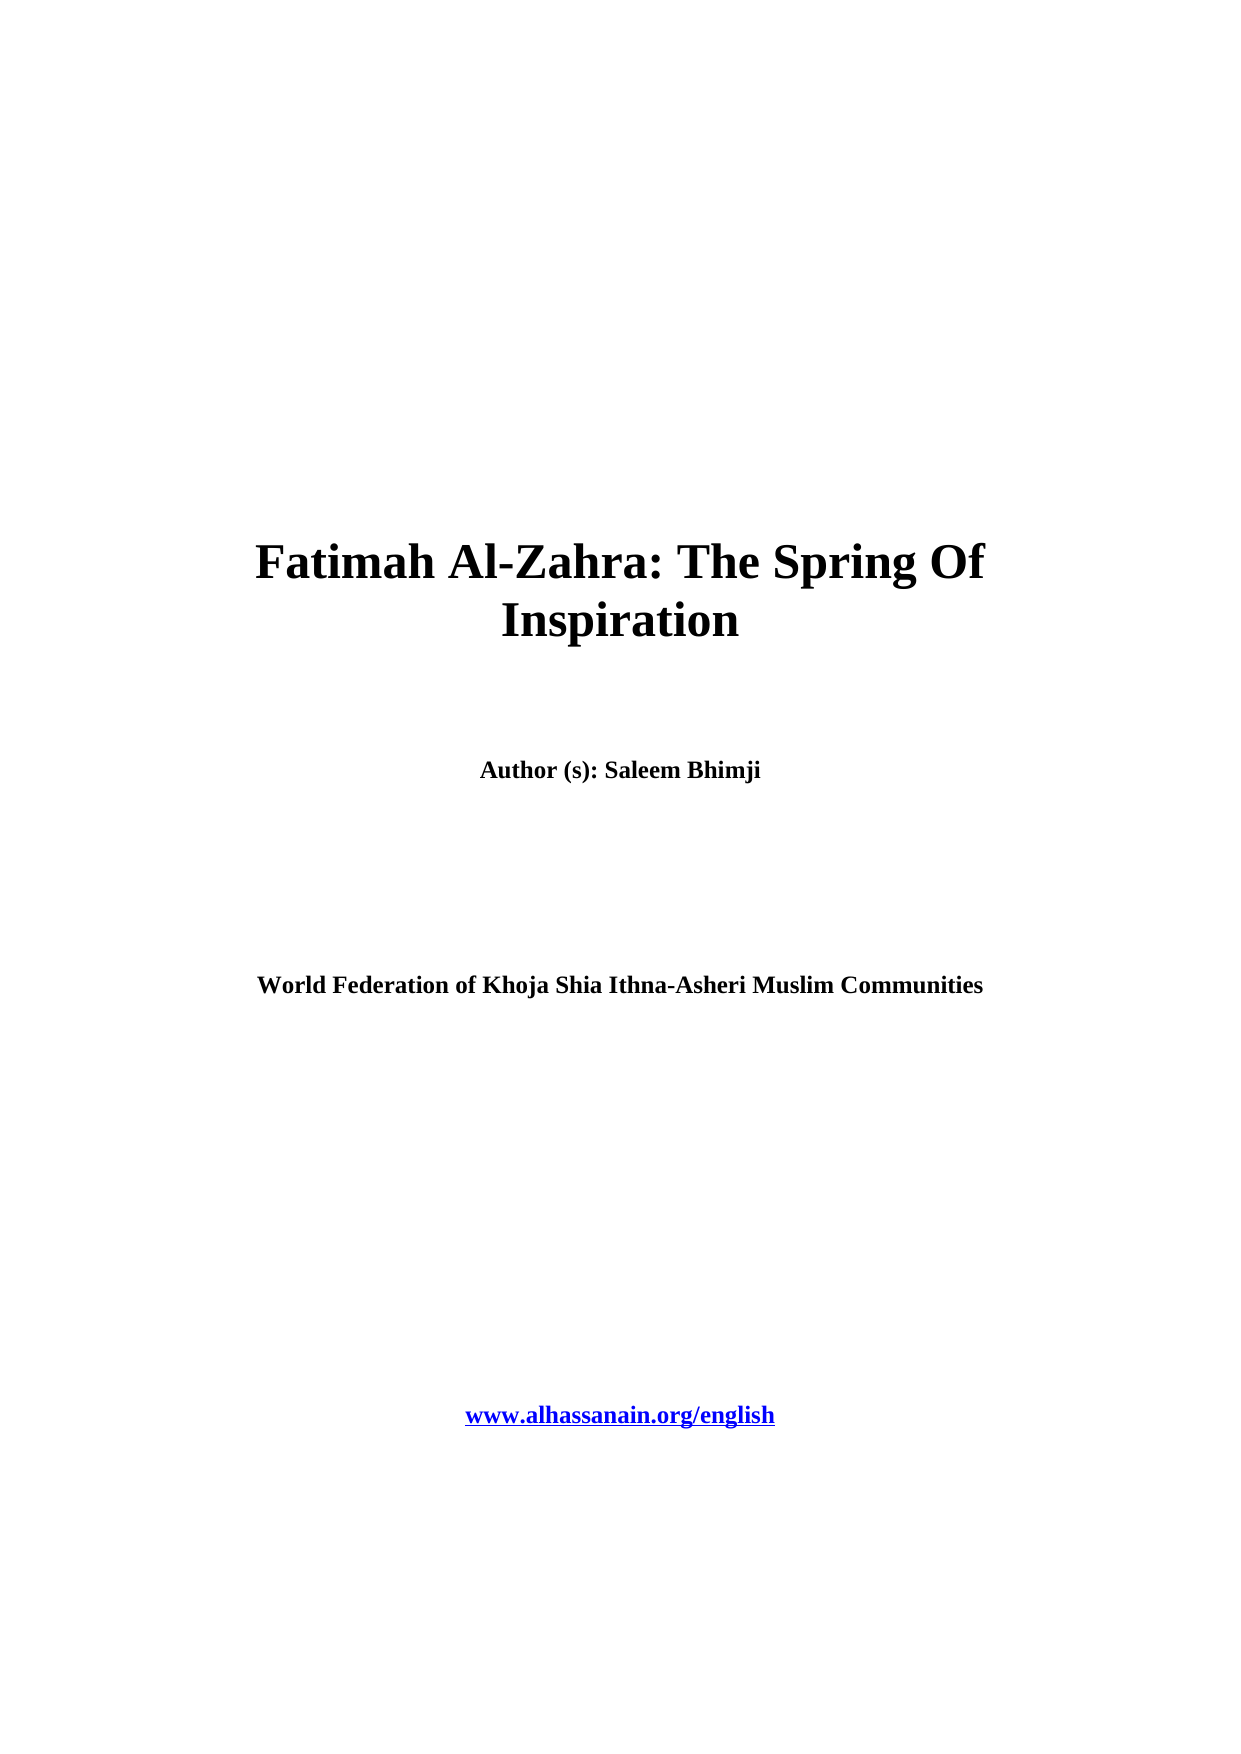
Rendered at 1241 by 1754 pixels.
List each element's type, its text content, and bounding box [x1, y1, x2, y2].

text World Federation of Khoja Shia Ithna-Asheri Muslim Communities [236, 970, 1004, 998]
text Author (s): Saleem Bhimji [236, 755, 1004, 783]
text Fatimah Al-Zahra: The Spring Of Inspiration [236, 532, 1004, 647]
text www.alhassanain.org/english [236, 1400, 1004, 1428]
